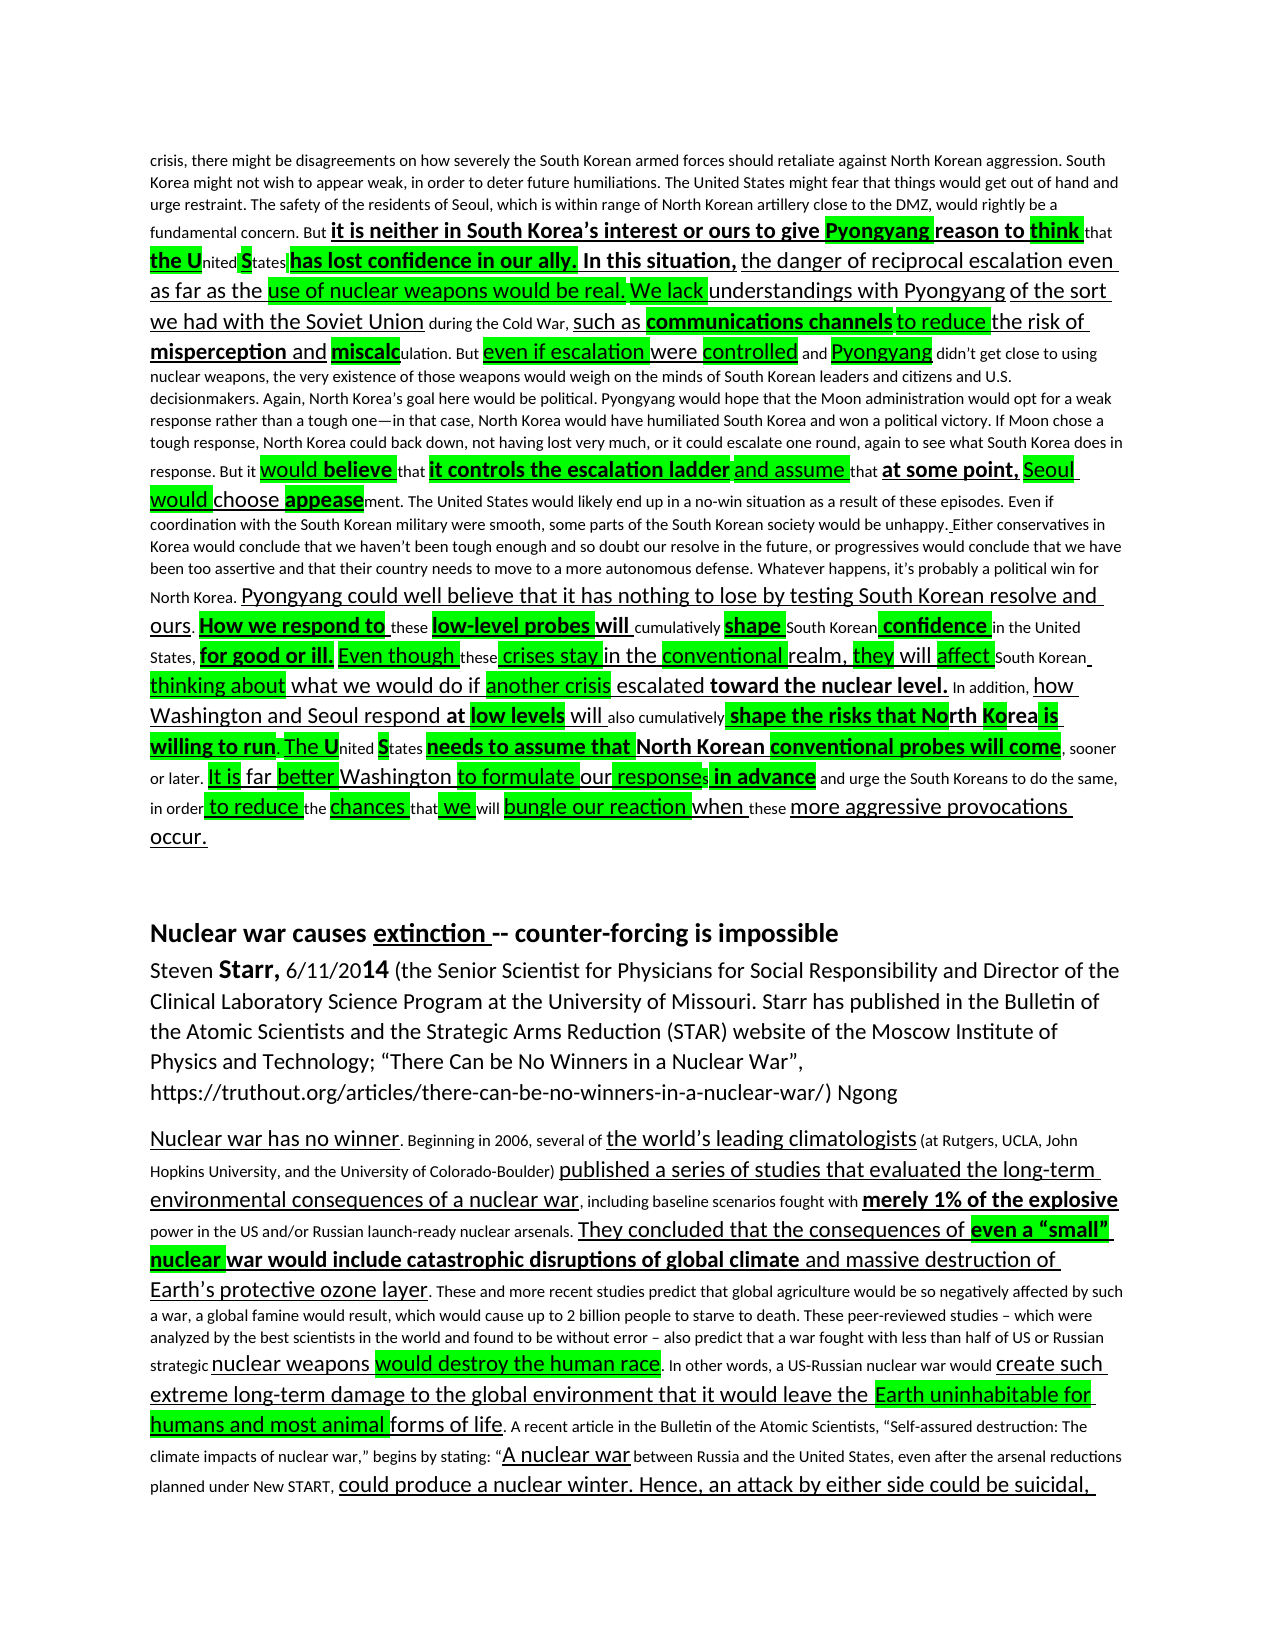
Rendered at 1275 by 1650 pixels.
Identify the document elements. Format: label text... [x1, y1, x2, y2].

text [150, 1124, 1125, 1498]
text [150, 150, 1125, 851]
text Steven Starr, 6/11/2014 (the Senior Scientist for Physicians for Social Responsibility and Director of the Clinical Laboratory Science Program at the University of Missouri. Starr has published in the Bulletin of the Atomic Scientists and the Strategic Arms Reduction (STAR) website of the Moscow Institute of Physics and Technology; “There Can be No Winners in a Nuclear War”, https://truthout.org/articles/there-can-be-no-winners-in-a-nuclear-war/) Ngong [150, 952, 1125, 1106]
text Nuclear war causes extinction -- counter-forcing is impossible [150, 916, 1125, 949]
